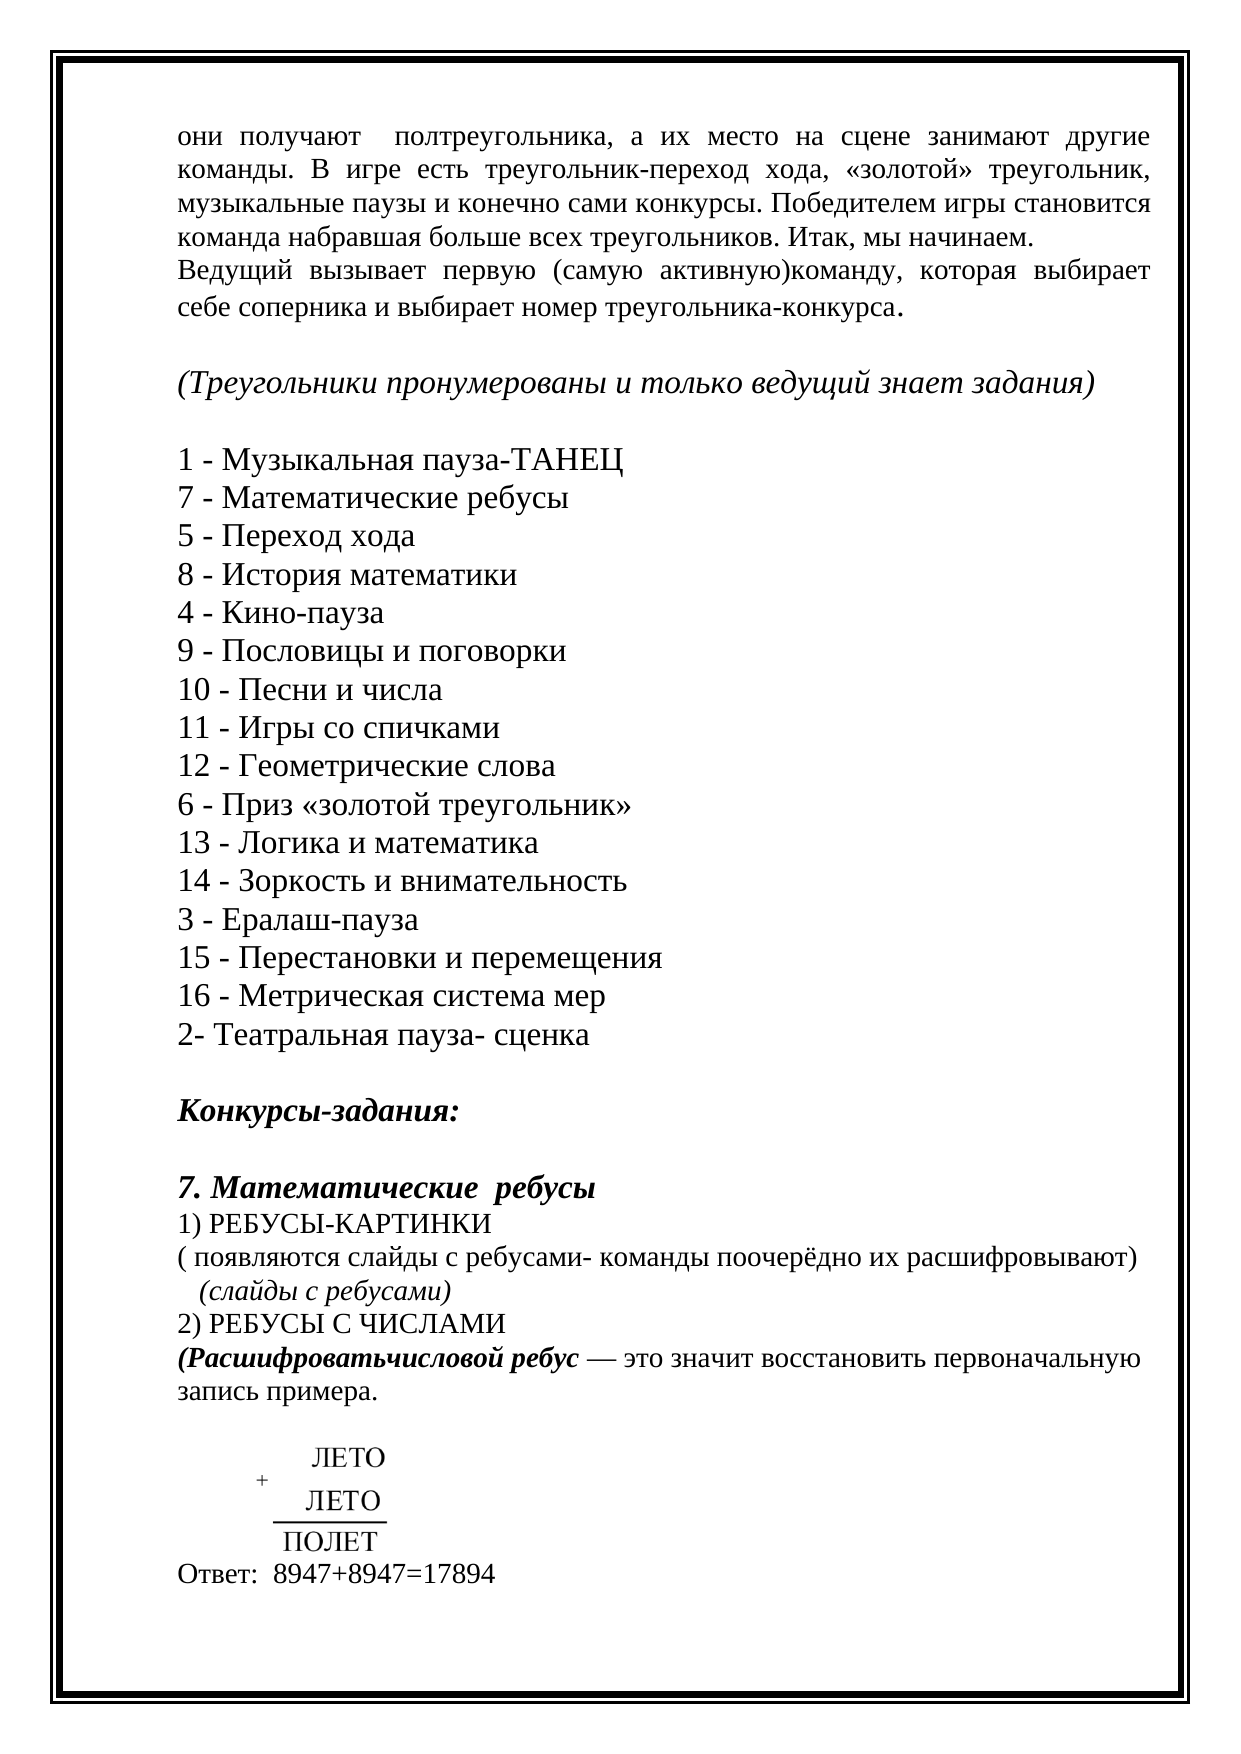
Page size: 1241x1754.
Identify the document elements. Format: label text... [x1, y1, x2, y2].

text 14 - Зоркость и внимательность [177, 861, 1152, 899]
text 2) РЕБУСЫ С ЧИСЛАМИ [177, 1306, 1152, 1340]
text 2- Театральная пауза- сценка [177, 1014, 1152, 1052]
text (Расшифроватьчисловой ребус — это значит восстановить первоначальную запись примера. [177, 1340, 1152, 1407]
text 7. Математические ребусы [177, 1167, 1152, 1206]
text (Треугольники пронумерованы и только ведущий знает задания) [177, 362, 1152, 401]
text 5 - Переход хода [177, 516, 1152, 554]
text 3 - Ералаш-пауза [177, 899, 1152, 937]
text 7 - Математические ребусы [177, 477, 1152, 516]
text Ведущий вызывает первую (самую активную)команду, которая выбирает себе соперника и выбирает номер треугольника-конкурса. [177, 252, 1152, 324]
text 10 - Песни и числа [177, 669, 1152, 707]
text 6 - Приз «золотой треугольник» [177, 784, 1152, 822]
text 1 - Музыкальная пауза-ТАНЕЦ [177, 439, 1152, 477]
text ( появляются слайды с ребусами- команды поочерёдно их расшифровывают) [177, 1239, 1152, 1273]
text Конкурсы-задания: [177, 1091, 1152, 1129]
text (слайды с ребусами) [177, 1273, 1152, 1306]
text 12 - Геометрические слова [177, 746, 1152, 784]
picture [252, 1440, 393, 1557]
text Ответ: 8947+8947=17894 [177, 1556, 1152, 1590]
text 8 - История математики [177, 554, 1152, 592]
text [177, 118, 1152, 252]
text 11 - Игры со спичками [177, 707, 1152, 746]
text 16 - Метрическая система мер [177, 976, 1152, 1014]
text 1) РЕБУСЫ-КАРТИНКИ [177, 1206, 1152, 1239]
text 13 - Логика и математика [177, 822, 1152, 861]
text 9 - Пословицы и поговорки [177, 631, 1152, 669]
text 4 - Кино-пауза [177, 592, 1152, 631]
text 15 - Перестановки и перемещения [177, 937, 1152, 976]
